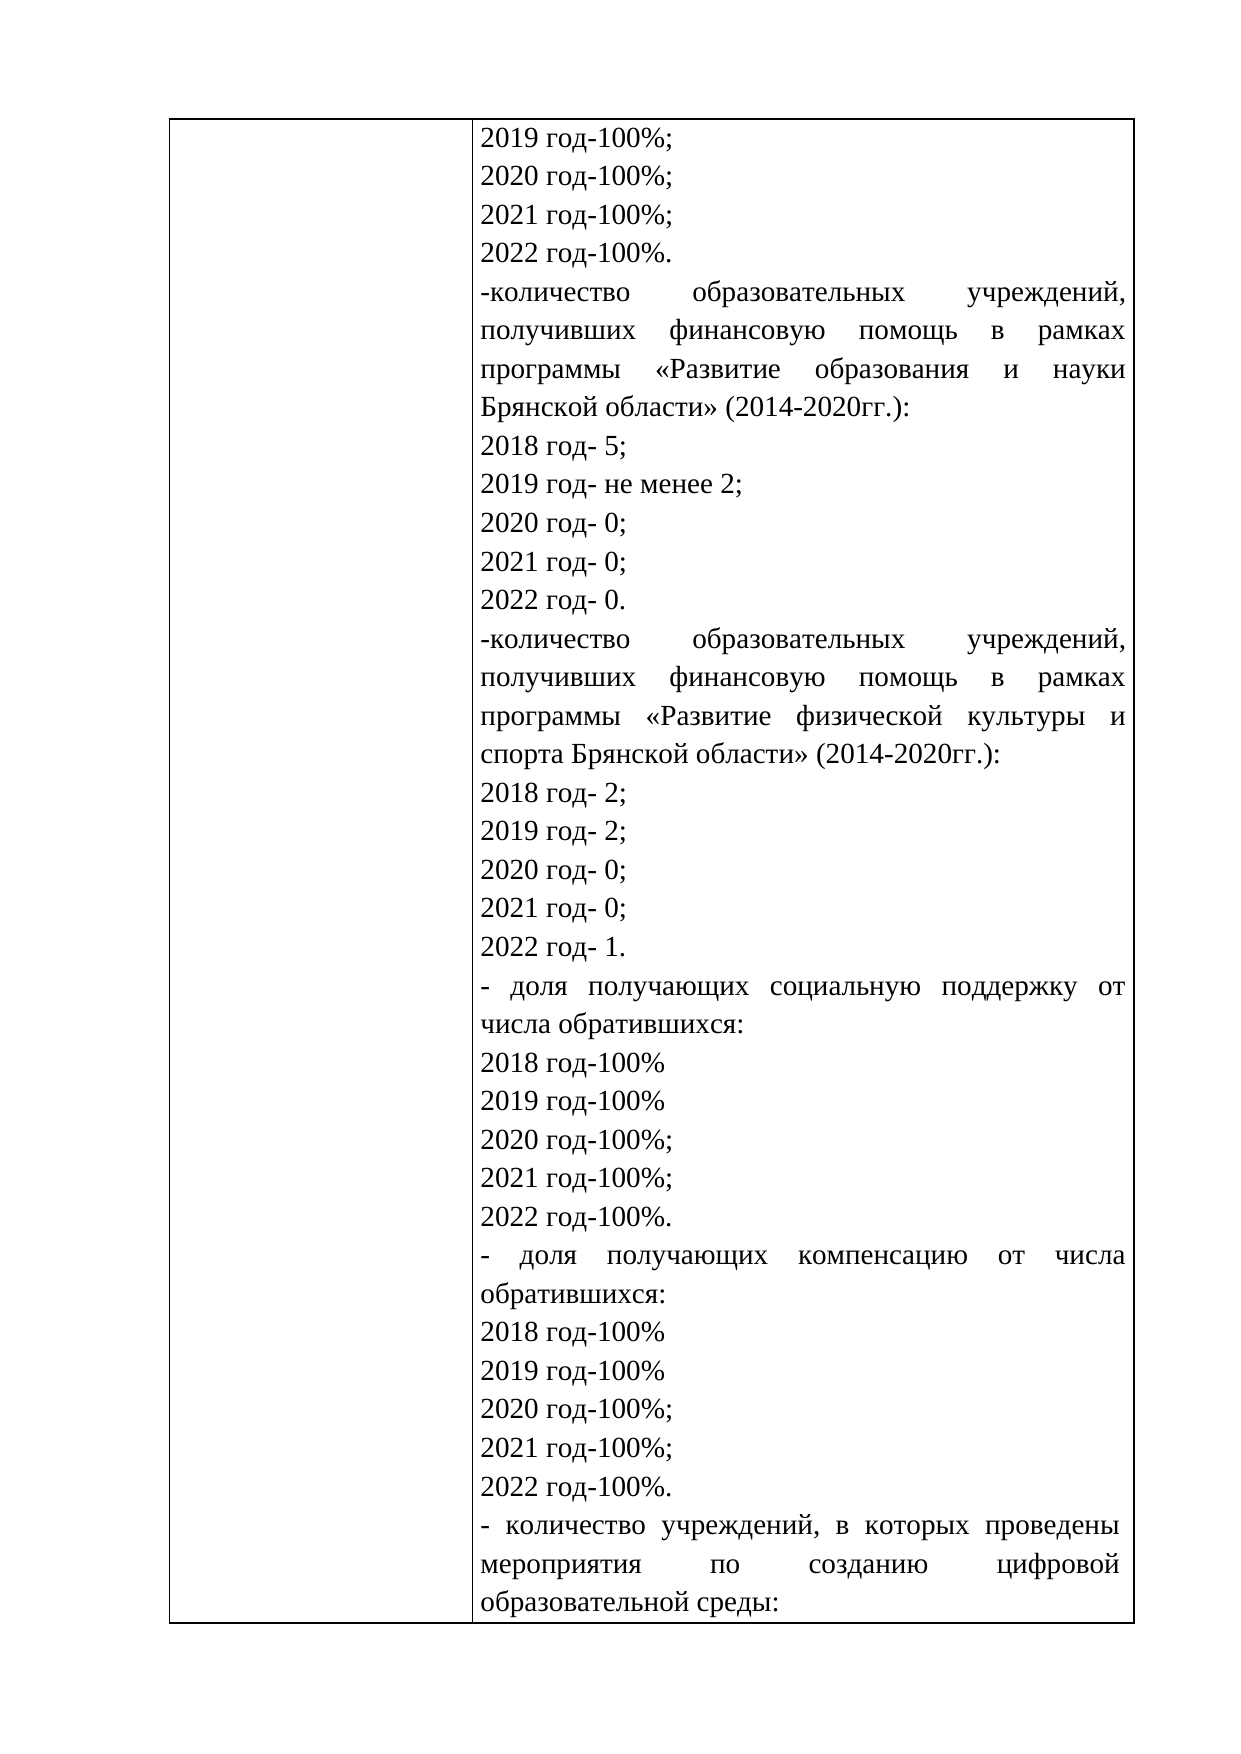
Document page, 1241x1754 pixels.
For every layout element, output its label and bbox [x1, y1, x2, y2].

table_header [473, 120, 1133, 1622]
table_header [170, 120, 472, 1622]
